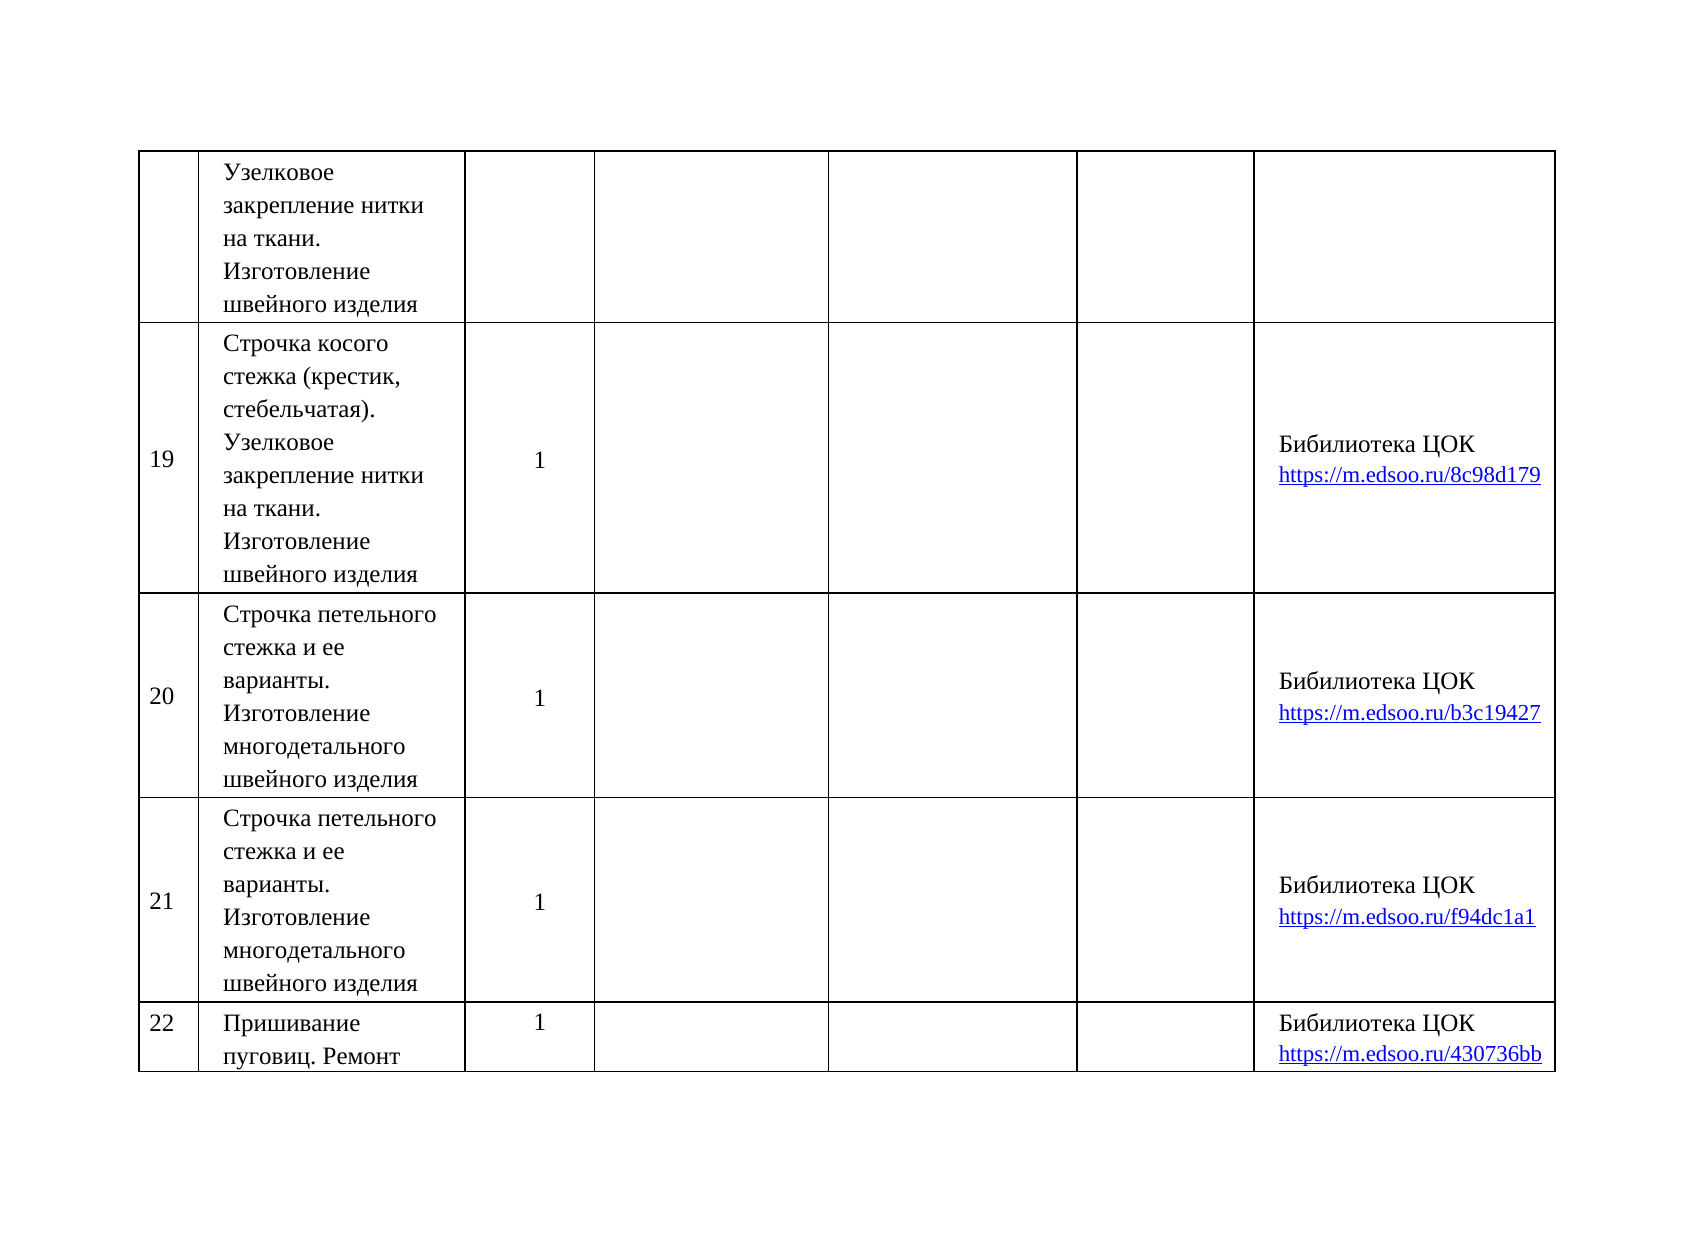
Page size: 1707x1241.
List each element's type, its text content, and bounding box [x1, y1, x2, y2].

table_cell 21 [140, 798, 198, 1001]
table_cell Строчка петельного стежка и ее варианты. Изготовление многодетального швейного изделия [199, 798, 464, 1001]
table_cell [199, 1003, 464, 1071]
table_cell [1255, 1003, 1554, 1071]
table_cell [199, 152, 464, 321]
table_cell [595, 798, 828, 1001]
table_cell [829, 594, 1076, 796]
table_cell [1078, 798, 1253, 1001]
table_cell [1078, 323, 1253, 592]
table_cell [595, 152, 828, 321]
table_cell [829, 152, 1076, 321]
table_cell Бибилиотека ЦОК https://m.edsoo.ru/8c98d179 [1255, 323, 1554, 592]
table_cell 1 [466, 1003, 594, 1071]
table_cell [595, 1003, 828, 1071]
table_cell 18 [140, 152, 198, 321]
table_cell [595, 594, 828, 796]
table_cell Строчка косого стежка (крестик, стебельчатая). Узелковое закрепление нитки на ткани. Изготовление швейного изделия [199, 323, 464, 592]
table_cell [1078, 594, 1253, 796]
table_cell 1 [466, 798, 594, 1001]
table_cell 1 [466, 323, 594, 592]
table_cell 20 [140, 594, 198, 796]
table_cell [1255, 152, 1554, 321]
table_cell 1 [466, 152, 594, 321]
table_cell 1 [466, 594, 594, 796]
table_cell [595, 323, 828, 592]
table_cell [829, 798, 1076, 1001]
table_cell [1078, 152, 1253, 321]
table_cell Бибилиотека ЦОК https://m.edsoo.ru/b3c19427 [1255, 594, 1554, 796]
table_cell [829, 323, 1076, 592]
table_cell 22 [140, 1003, 198, 1071]
table_cell [829, 1003, 1076, 1071]
table_cell [1078, 1003, 1253, 1071]
table_cell Строчка петельного стежка и ее варианты. Изготовление многодетального швейного изделия [199, 594, 464, 796]
table_cell Бибилиотека ЦОК https://m.edsoo.ru/f94dc1a1 [1255, 798, 1554, 1001]
table_cell 19 [140, 323, 198, 592]
